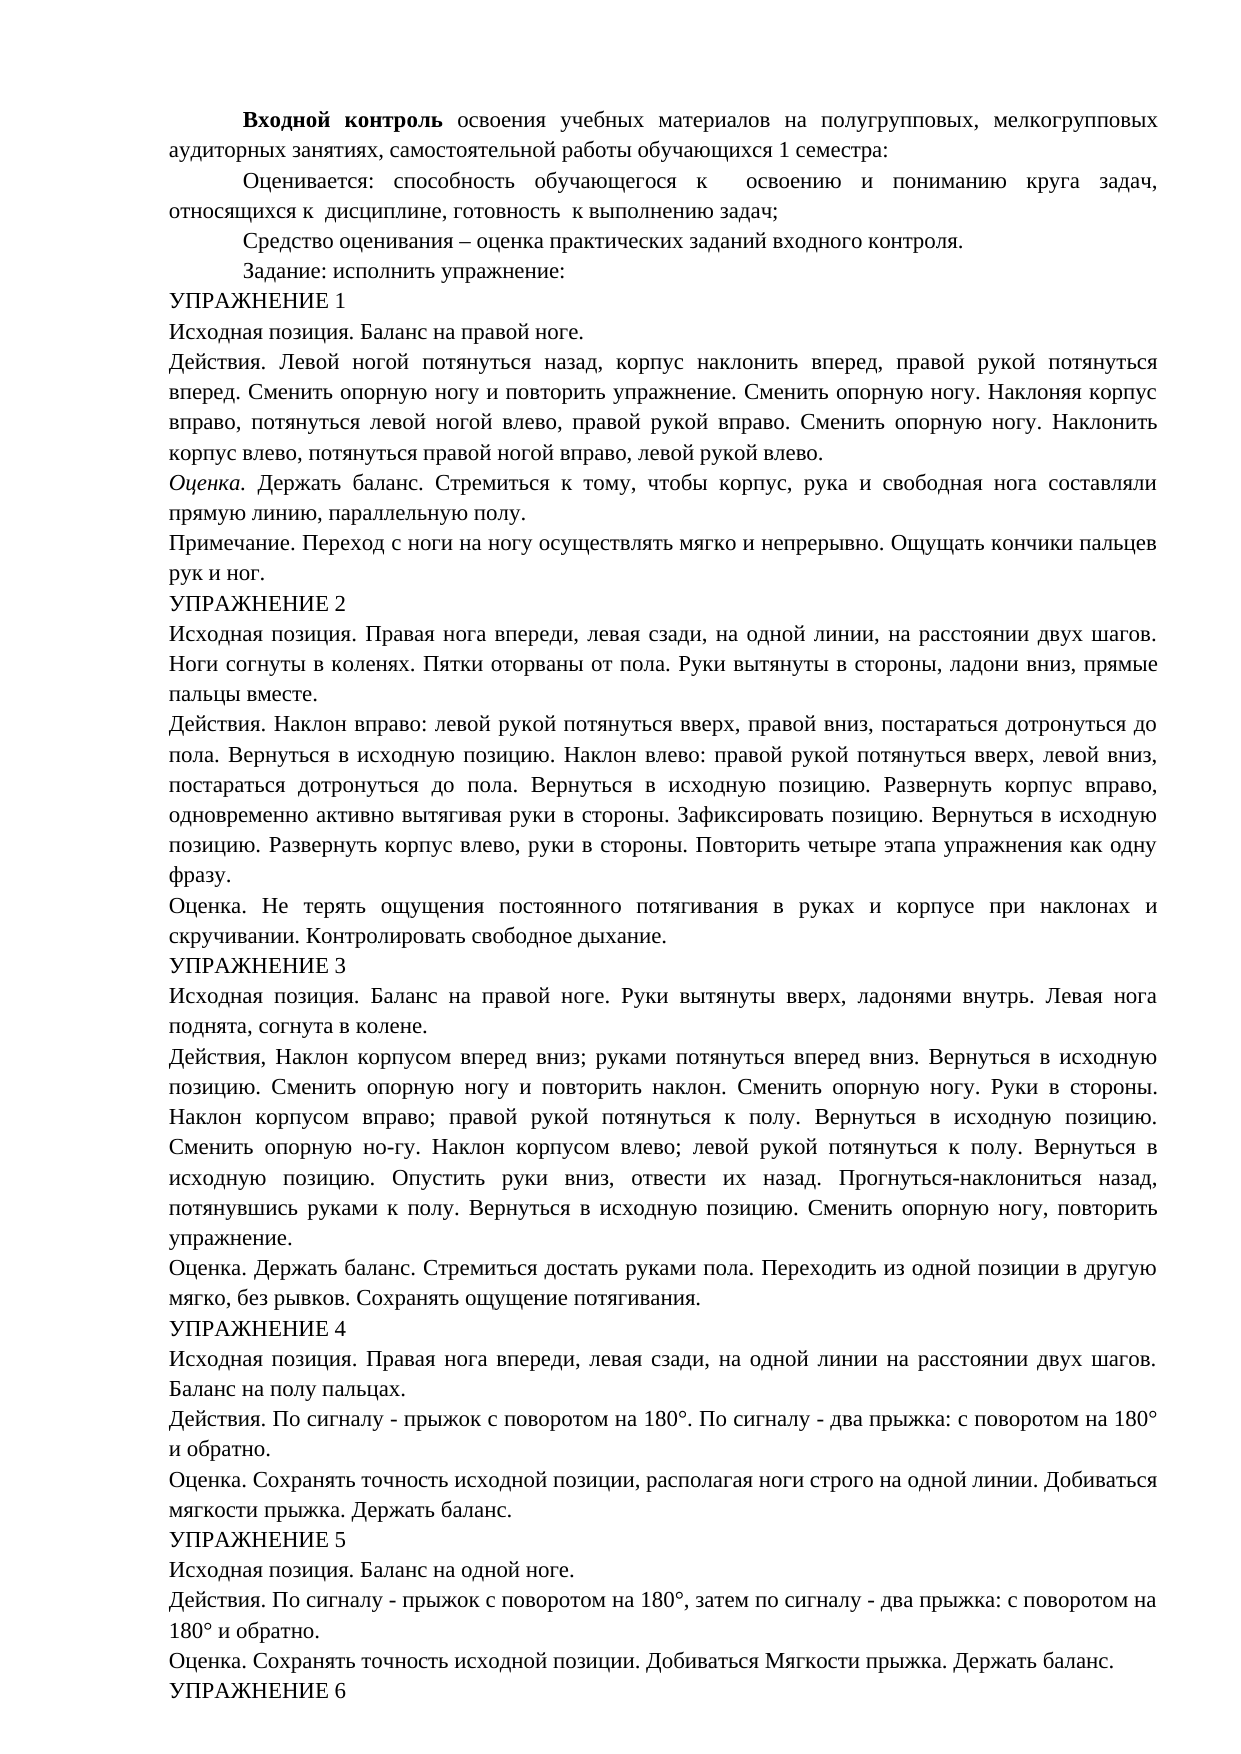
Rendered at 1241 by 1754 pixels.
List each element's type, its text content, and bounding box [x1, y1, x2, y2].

text Примечание. Переход с ноги на ногу осуществлять мягко и непрерывно. Ощущать кончики пальцев рук и ног. [169, 529, 1159, 586]
text Входной контроль освоения учебных материалов на полугрупповых, мелкогрупповых аудиторных занятиях, самостоятельной работы обучающихся 1 семестра: [169, 106, 1159, 163]
text Исходная позиция. Правая нога впереди, левая сзади, на одной линии, на расстоянии двух шагов. Ноги согнуты в коленях. Пятки оторваны от пола. Руки вытянуты в стороны, ладони вниз, прямые пальцы вместе. [169, 620, 1159, 707]
text УПРАЖНЕНИЕ 6 [169, 1677, 1159, 1703]
text Исходная позиция. Баланс на правой ноге. Руки вытянуты вверх, ладонями внутрь. Левая нога поднята, согнута в колене. [169, 982, 1159, 1039]
text УПРАЖНЕНИЕ 1 [169, 287, 1159, 314]
text УПРАЖНЕНИЕ 3 [169, 952, 1159, 978]
text Исходная позиция. Баланс на одной ноге. [169, 1556, 1159, 1583]
text УПРАЖНЕНИЕ 2 [169, 589, 1159, 616]
text Оценка. Держать баланс. Стремиться достать руками пола. Переходить из одной позиции в другую мягко, без рывков. Сохранять ощущение потягивания. [169, 1254, 1159, 1311]
text Средство оценивания – оценка практических заданий входного контроля. [169, 227, 1159, 253]
text Оценка. Сохранять точность исходной позиции, располагая ноги строго на одной линии. Добиваться мягкости прыжка. Держать баланс. [169, 1466, 1159, 1522]
text УПРАЖНЕНИЕ 5 [169, 1526, 1159, 1552]
text УПРАЖНЕНИЕ 4 [169, 1314, 1159, 1341]
text Задание: исполнить упражнение: [169, 257, 1159, 284]
text Оценивается: способность обучающегося к освоению и пониманию круга задач, относящихся к дисциплине, готовность к выполнению задач; [169, 167, 1159, 223]
text Оценка. Сохранять точность исходной позиции. Добиваться Мягкости прыжка. Держать баланс. [169, 1647, 1159, 1673]
text Действия. Левой ногой потянуться назад, корпус наклонить вперед, правой рукой потянуться вперед. Сменить опорную ногу и повторить упражнение. Сменить опорную ногу. Наклоняя корпус вправо, потянуться левой ногой влево, правой рукой вправо. Сменить опорную ногу. Наклонить корпус влево, потянуться правой ногой вправо, левой рукой влево. [169, 348, 1159, 465]
text Действия. По сигналу - прыжок с поворотом на 180°. По сигналу - два прыжка: с поворотом на 180° и обратно. [169, 1405, 1159, 1462]
text Действия. По сигналу - прыжок с поворотом на 180°, затем по сигналу - два прыжка: с поворотом на 180° и обратно. [169, 1586, 1159, 1643]
text Исходная позиция. Правая нога впереди, левая сзади, на одной линии на расстоянии двух шагов. Баланс на полу пальцах. [169, 1345, 1159, 1401]
text Оценка. Держать баланс. Стремиться к тому, чтобы корпус, рука и свободная нога составляли прямую линию, параллельную полу. [169, 469, 1159, 525]
text Действия, Наклон корпусом вперед вниз; руками потянуться вперед вниз. Вернуться в исходную позицию. Сменить опорную ногу и повторить наклон. Сменить опорную ногу. Руки в стороны. Наклон корпусом вправо; правой рукой потянуться к полу. Вернуться в исходную позицию. Сменить опорную но-гу. Наклон корпусом влево; левой рукой потянуться к полу. Вернуться в исходную позицию. Опустить руки вниз, отвести их назад. Прогнуться-наклониться назад, потянувшись руками к полу. Вернуться в исходную позицию. Сменить опорную ногу, повторить упражнение. [169, 1043, 1159, 1250]
text Действия. Наклон вправо: левой рукой потянуться вверх, правой вниз, постараться дотронуться до пола. Вернуться в исходную позицию. Наклон влево: правой рукой потянуться вверх, левой вниз, постараться дотронуться до пола. Вернуться в исходную позицию. Развернуть корпус вправо, одновременно активно вытягивая руки в стороны. Зафиксировать позицию. Вернуться в исходную позицию. Развернуть корпус влево, руки в стороны. Повторить четыре этапа упражнения как одну фразу. [169, 710, 1159, 888]
text Оценка. Не терять ощущения постоянного потягивания в руках и корпусе при наклонах и скручивании. Контролировать свободное дыхание. [169, 892, 1159, 948]
text Исходная позиция. Баланс на правой ноге. [169, 318, 1159, 344]
